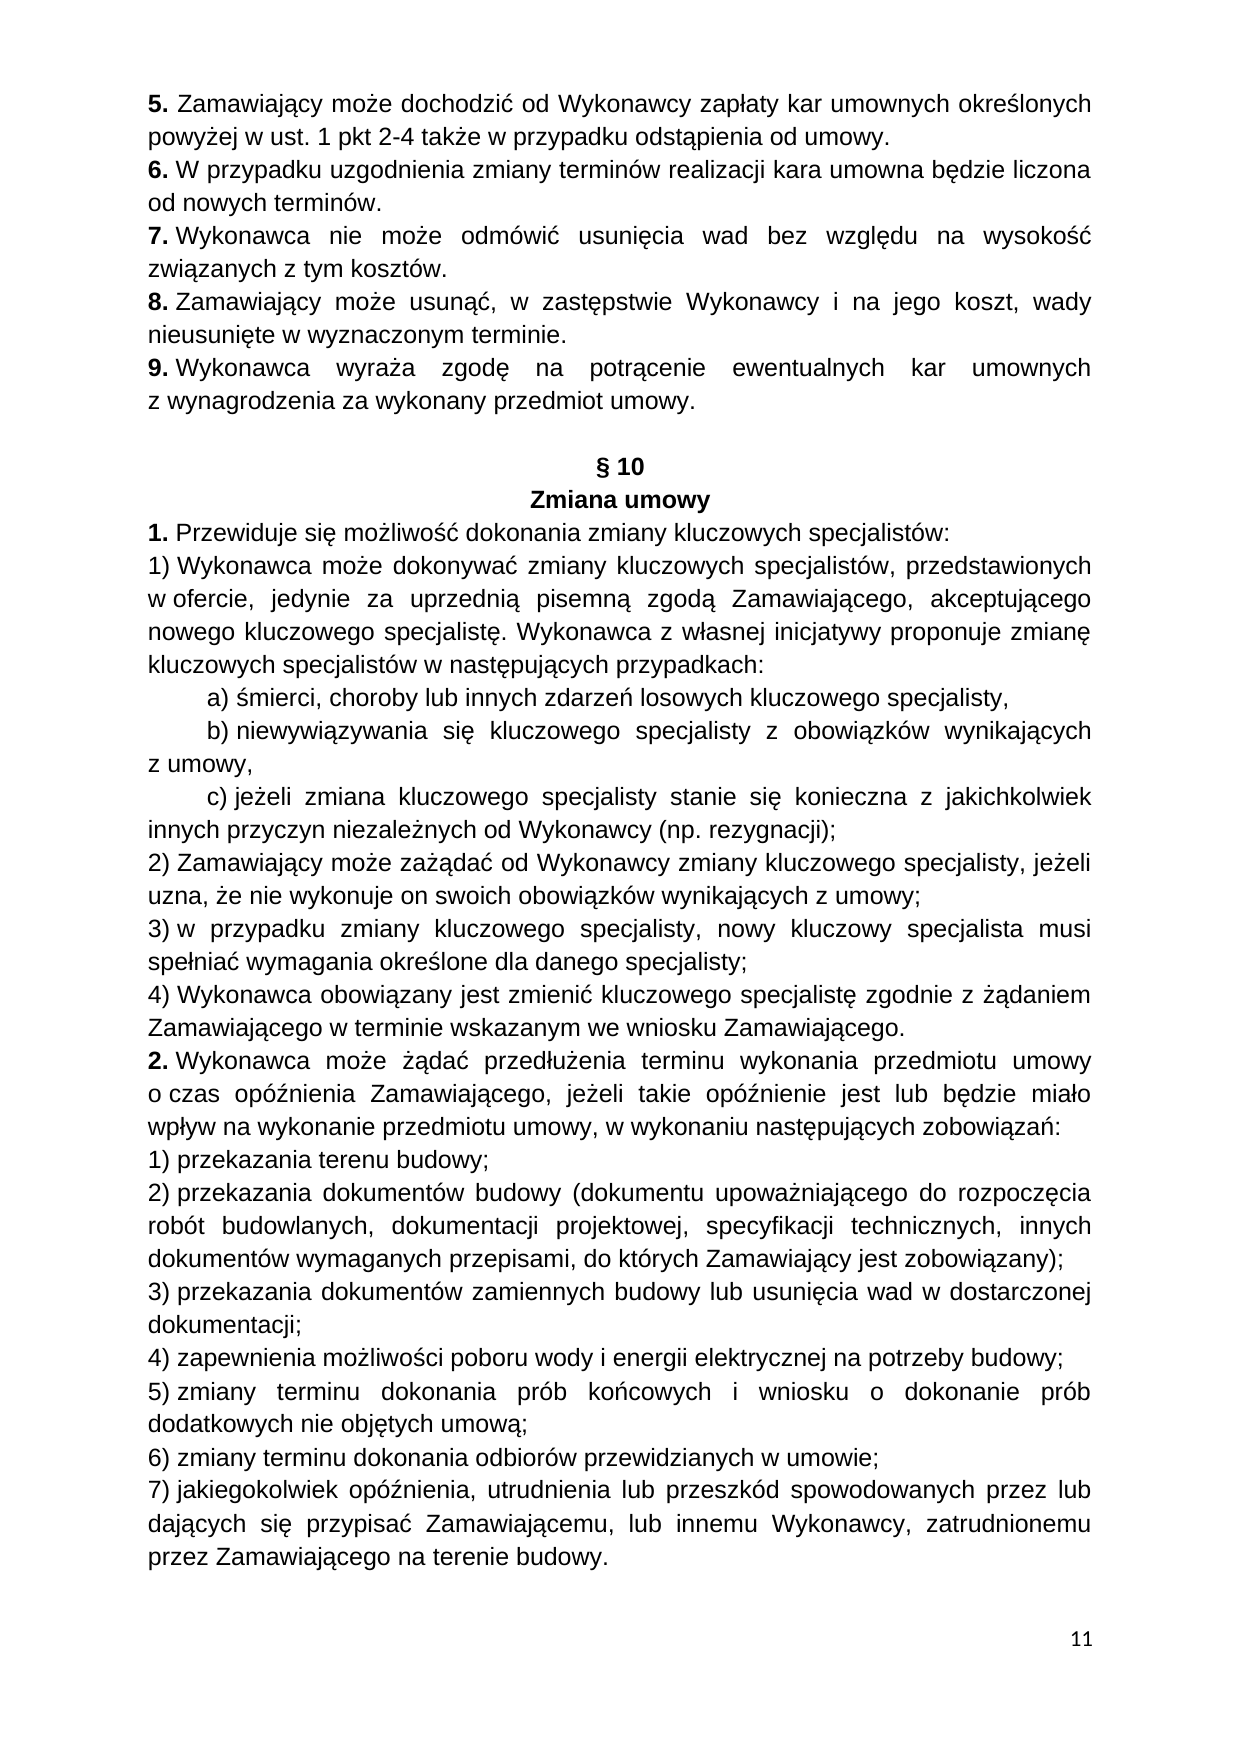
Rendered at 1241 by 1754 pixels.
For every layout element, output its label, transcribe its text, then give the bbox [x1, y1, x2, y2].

text 2) przekazania dokumentów budowy (dokumentu upoważniającego do rozpoczęcia robót budowlanych, dokumentacji projektowej, specyfikacji technicznych, innych dokumentów wymaganych przepisami, do których Zamawiający jest zobowiązany); [148, 1178, 1093, 1273]
text 2) Zamawiający może zażądać od Wykonawcy zmiany kluczowego specjalisty, jeżeli uzna, że nie wykonuje on swoich obowiązków wynikających z umowy; [148, 848, 1093, 910]
text 1. Przewiduje się możliwość dokonania zmiany kluczowych specjalistów: [148, 518, 1093, 547]
text 1) Wykonawca może dokonywać zmiany kluczowych specjalistów, przedstawionych w ofercie, jedynie za uprzednią pisemną zgodą Zamawiającego, akceptującego nowego kluczowego specjalistę. Wykonawca z własnej inicjatywy proponuje zmianę kluczowych specjalistów w następujących przypadkach: [148, 551, 1093, 679]
text § 10 [148, 452, 1093, 481]
text 8. Zamawiający może usunąć, w zastępstwie Wykonawcy i na jego koszt, wady nieusunięte w wyznaczonym terminie. [148, 287, 1093, 348]
text 5) zmiany terminu dokonania prób końcowych i wniosku o dokonanie prób dodatkowych nie objętych umową; [148, 1376, 1093, 1438]
text Zmiana umowy [148, 485, 1093, 514]
text 3) w przypadku zmiany kluczowego specjalisty, nowy kluczowy specjalista musi spełniać wymagania określone dla danego specjalisty; [148, 914, 1093, 976]
text 2. Wykonawca może żądać przedłużenia terminu wykonania przedmiotu umowy o czas opóźnienia Zamawiającego, jeżeli takie opóźnienie jest lub będzie miało wpływ na wykonanie przedmiotu umowy, w wykonaniu następujących zobowiązań: [148, 1046, 1093, 1141]
text 6) zmiany terminu dokonania odbiorów przewidzianych w umowie; [148, 1442, 1093, 1471]
text 6. W przypadku uzgodnienia zmiany terminów realizacji kara umowna będzie liczona od nowych terminów. [148, 155, 1093, 216]
text a) śmierci, choroby lub innych zdarzeń losowych kluczowego specjalisty, [148, 683, 1093, 712]
text 4) Wykonawca obowiązany jest zmienić kluczowego specjalistę zgodnie z żądaniem Zamawiającego w terminie wskazanym we wniosku Zamawiającego. [148, 980, 1093, 1042]
text 9. Wykonawca wyraża zgodę na potrącenie ewentualnych kar umownych z wynagrodzenia za wykonany przedmiot umowy. [148, 353, 1093, 414]
text c) jeżeli zmiana kluczowego specjalisty stanie się konieczna z jakichkolwiek innych przyczyn niezależnych od Wykonawcy (np. rezygnacji); [148, 782, 1093, 844]
text b) niewywiązywania się kluczowego specjalisty z obowiązków wynikających z umowy, [148, 716, 1093, 778]
text 7. Wykonawca nie może odmówić usunięcia wad bez względu na wysokość związanych z tym kosztów. [148, 221, 1093, 282]
text 4) zapewnienia możliwości poboru wody i energii elektrycznej na potrzeby budowy; [148, 1343, 1093, 1372]
text 5. Zamawiający może dochodzić od Wykonawcy zapłaty kar umownych określonych powyżej w ust. 1 pkt 2-4 także w przypadku odstąpienia od umowy. [148, 89, 1093, 150]
text 7) jakiegokolwiek opóźnienia, utrudnienia lub przeszkód spowodowanych przez lub dających się przypisać Zamawiającemu, lub innemu Wykonawcy, zatrudnionemu przez Zamawiającego na terenie budowy. [148, 1476, 1093, 1570]
text 3) przekazania dokumentów zamiennych budowy lub usunięcia wad w dostarczonej dokumentacji; [148, 1277, 1093, 1339]
text 1) przekazania terenu budowy; [148, 1145, 1093, 1174]
